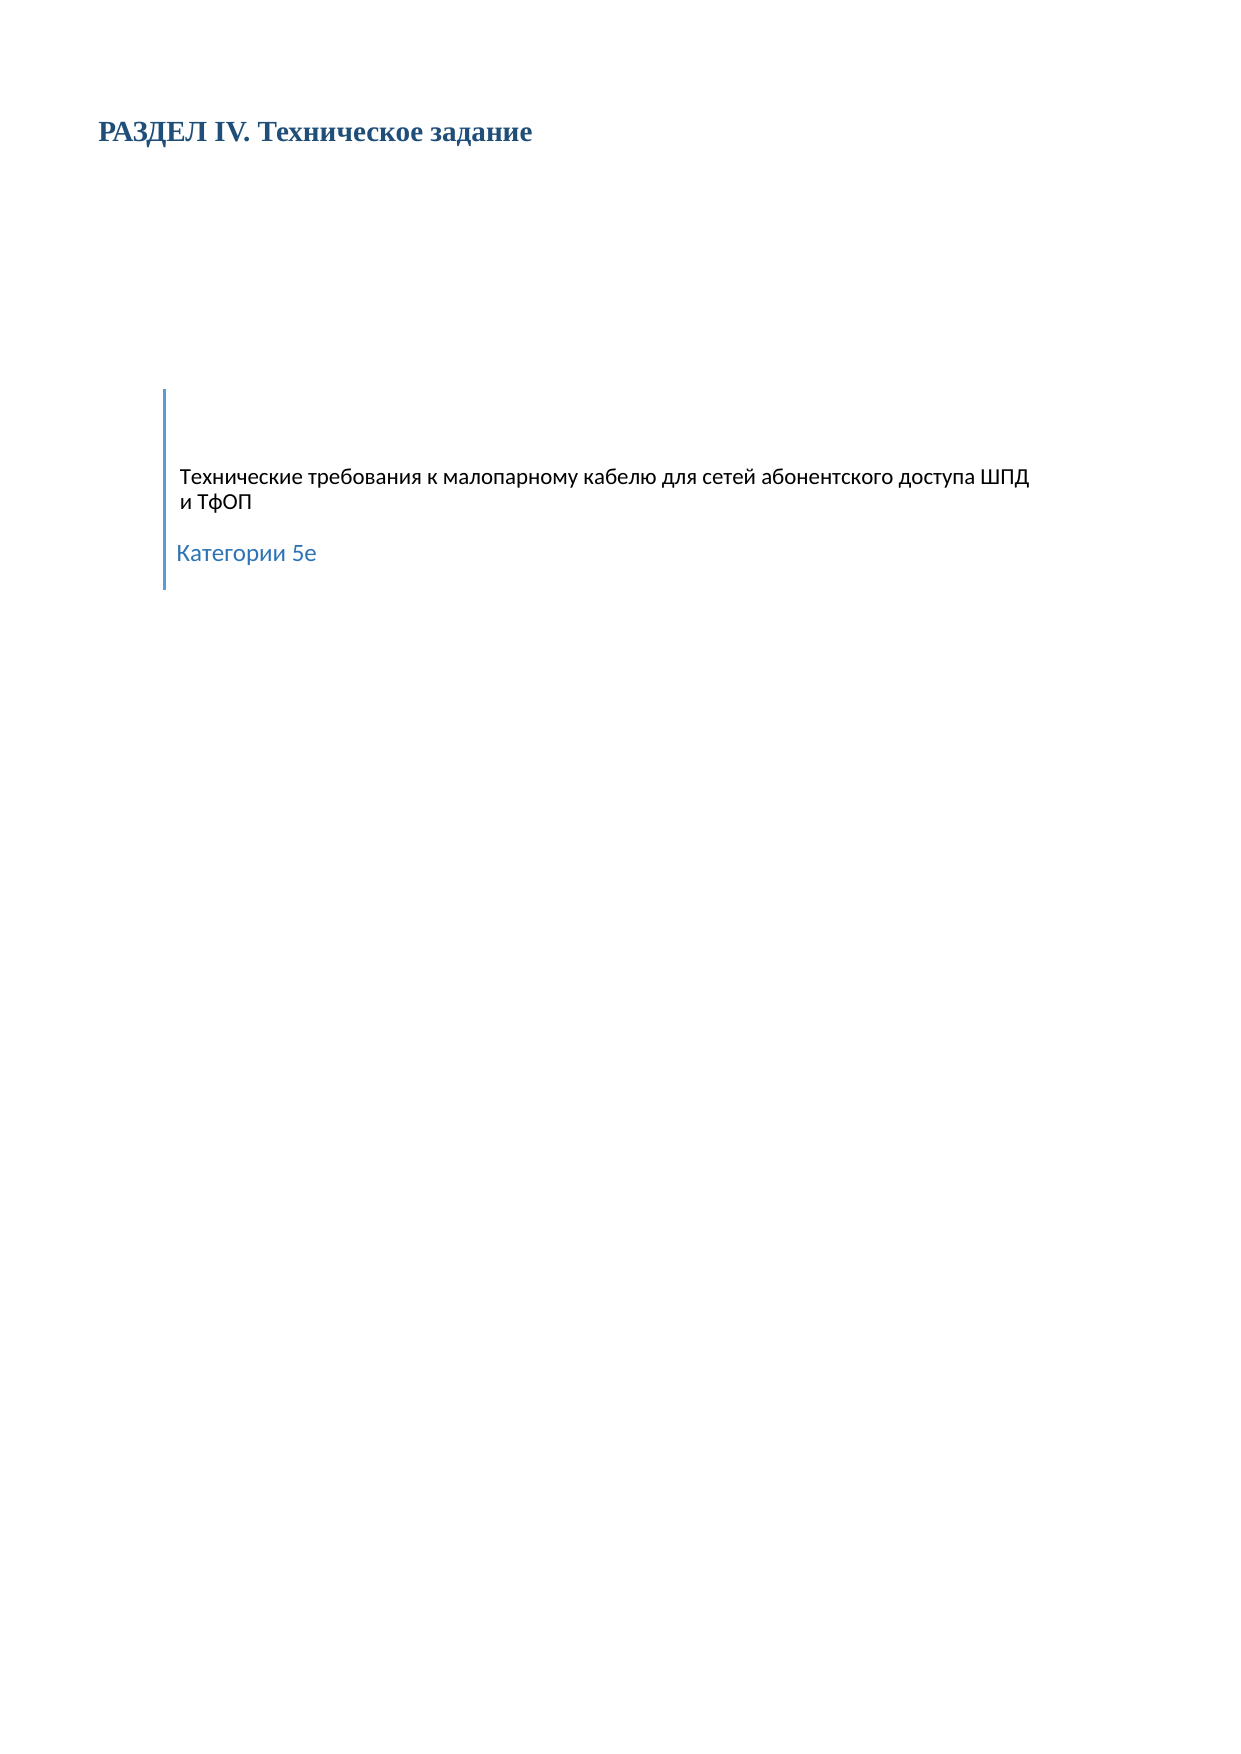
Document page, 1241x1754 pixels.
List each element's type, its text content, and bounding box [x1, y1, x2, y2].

text РАЗДЕЛ IV. Техническое задание [98, 114, 1166, 147]
